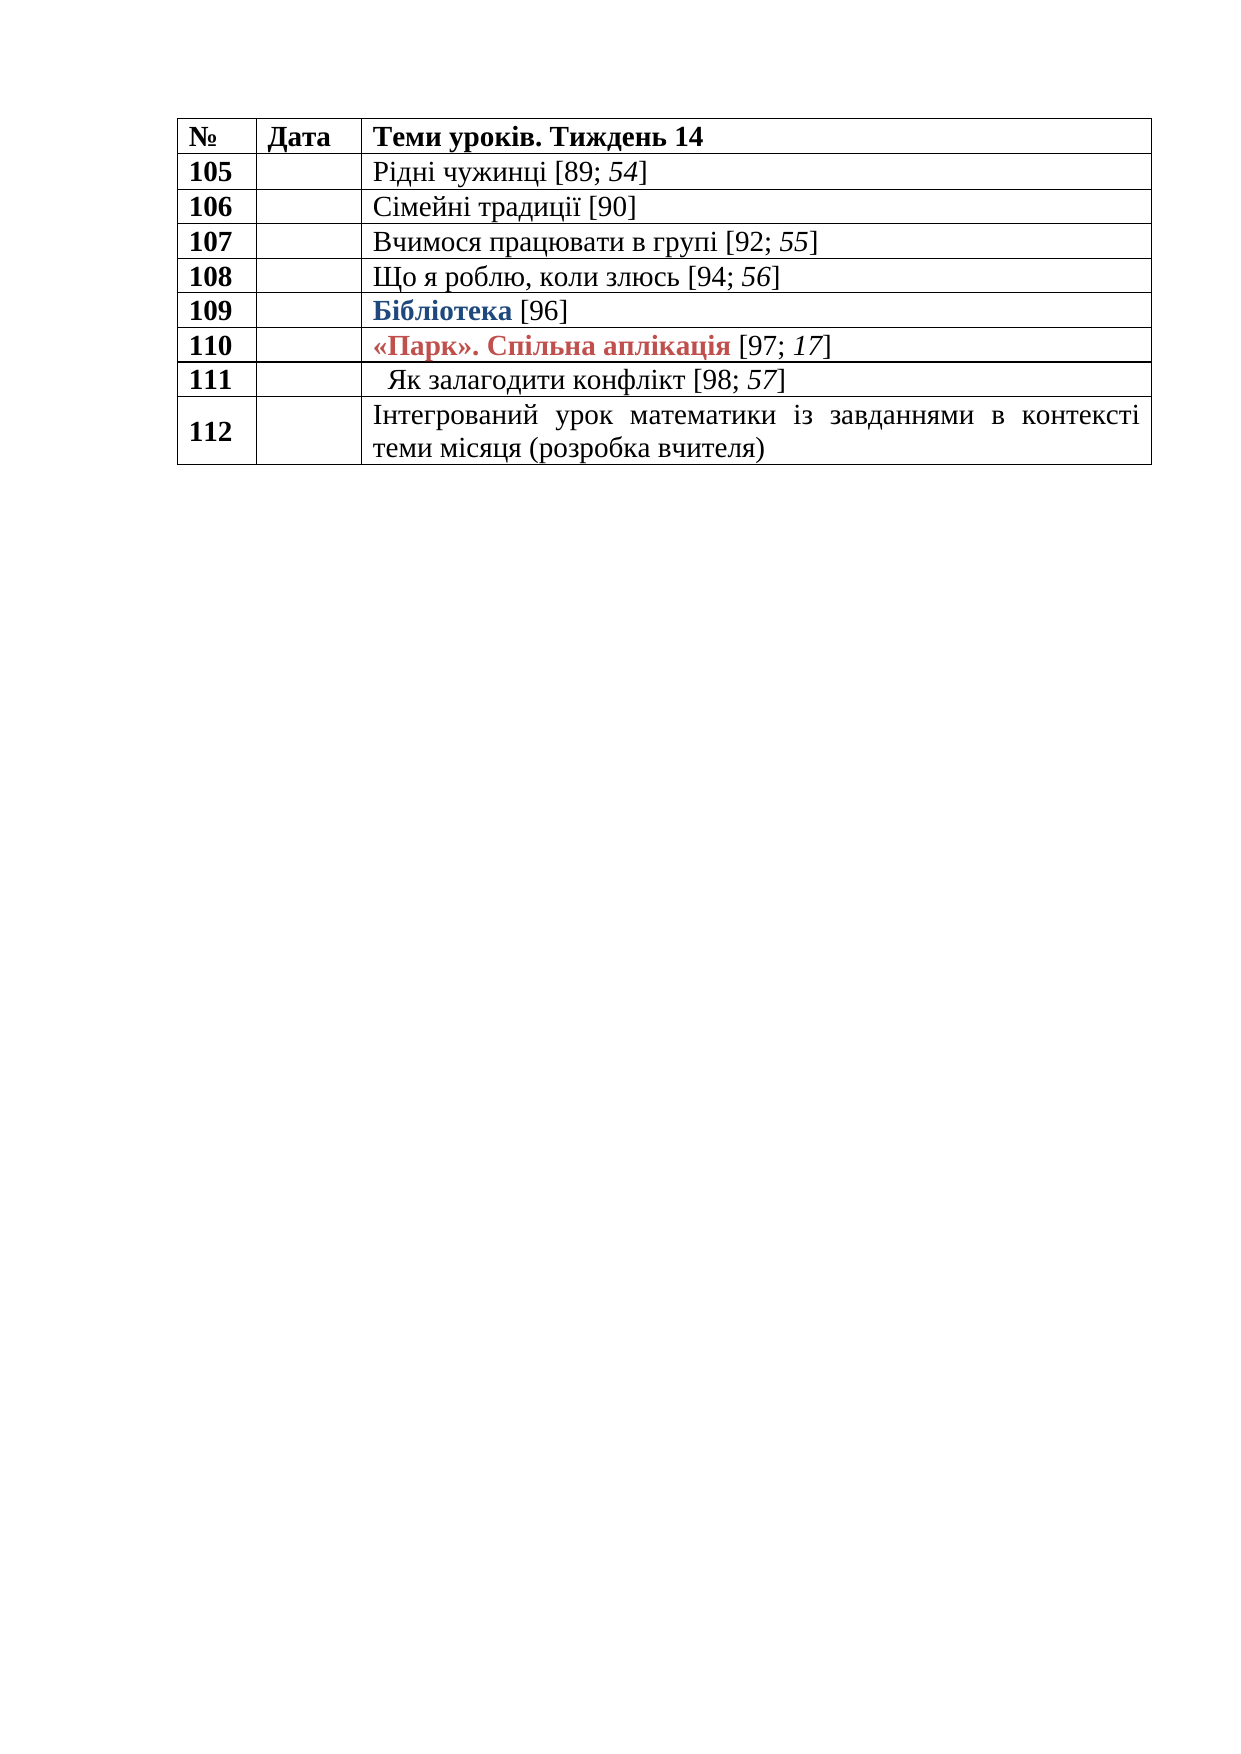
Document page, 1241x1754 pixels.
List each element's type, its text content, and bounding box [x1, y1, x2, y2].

table_cell 106 [178, 190, 256, 223]
table_cell [257, 328, 361, 361]
table_header Теми уроків. Тиждень 14 [362, 119, 1151, 153]
table_cell Як залагодити конфлікт [98; 57] [362, 363, 1151, 396]
table_header Дата [257, 119, 361, 153]
table_cell [257, 397, 361, 464]
table_cell Рідні чужинці [89; 54] [362, 154, 1151, 188]
table_cell «Парк». Спільна аплікація [97; 17] [362, 328, 1151, 361]
table_cell Бібліотека [96] [362, 293, 1151, 327]
table_cell 107 [178, 224, 256, 258]
table_cell [257, 224, 361, 258]
table_cell [257, 293, 361, 327]
table_cell 110 [178, 328, 256, 361]
table_cell [257, 154, 361, 188]
table_header № [178, 119, 256, 153]
table_cell Сімейні традиції [90] [362, 190, 1151, 223]
table_cell 109 [178, 293, 256, 327]
table_cell 108 [178, 259, 256, 292]
table_cell Що я роблю, коли злюсь [94; 56] [362, 259, 1151, 292]
table_cell Інтегрований урок математики із завданнями в контексті теми місяця (розробка вчителя) [362, 397, 1151, 464]
table_cell Вчимося працювати в групі [92; 55] [362, 224, 1151, 258]
table_cell 111 [178, 363, 256, 396]
table_cell [257, 363, 361, 396]
table_cell [257, 190, 361, 223]
table_cell [257, 259, 361, 292]
table_cell 112 [178, 397, 256, 464]
table_cell 105 [178, 154, 256, 188]
